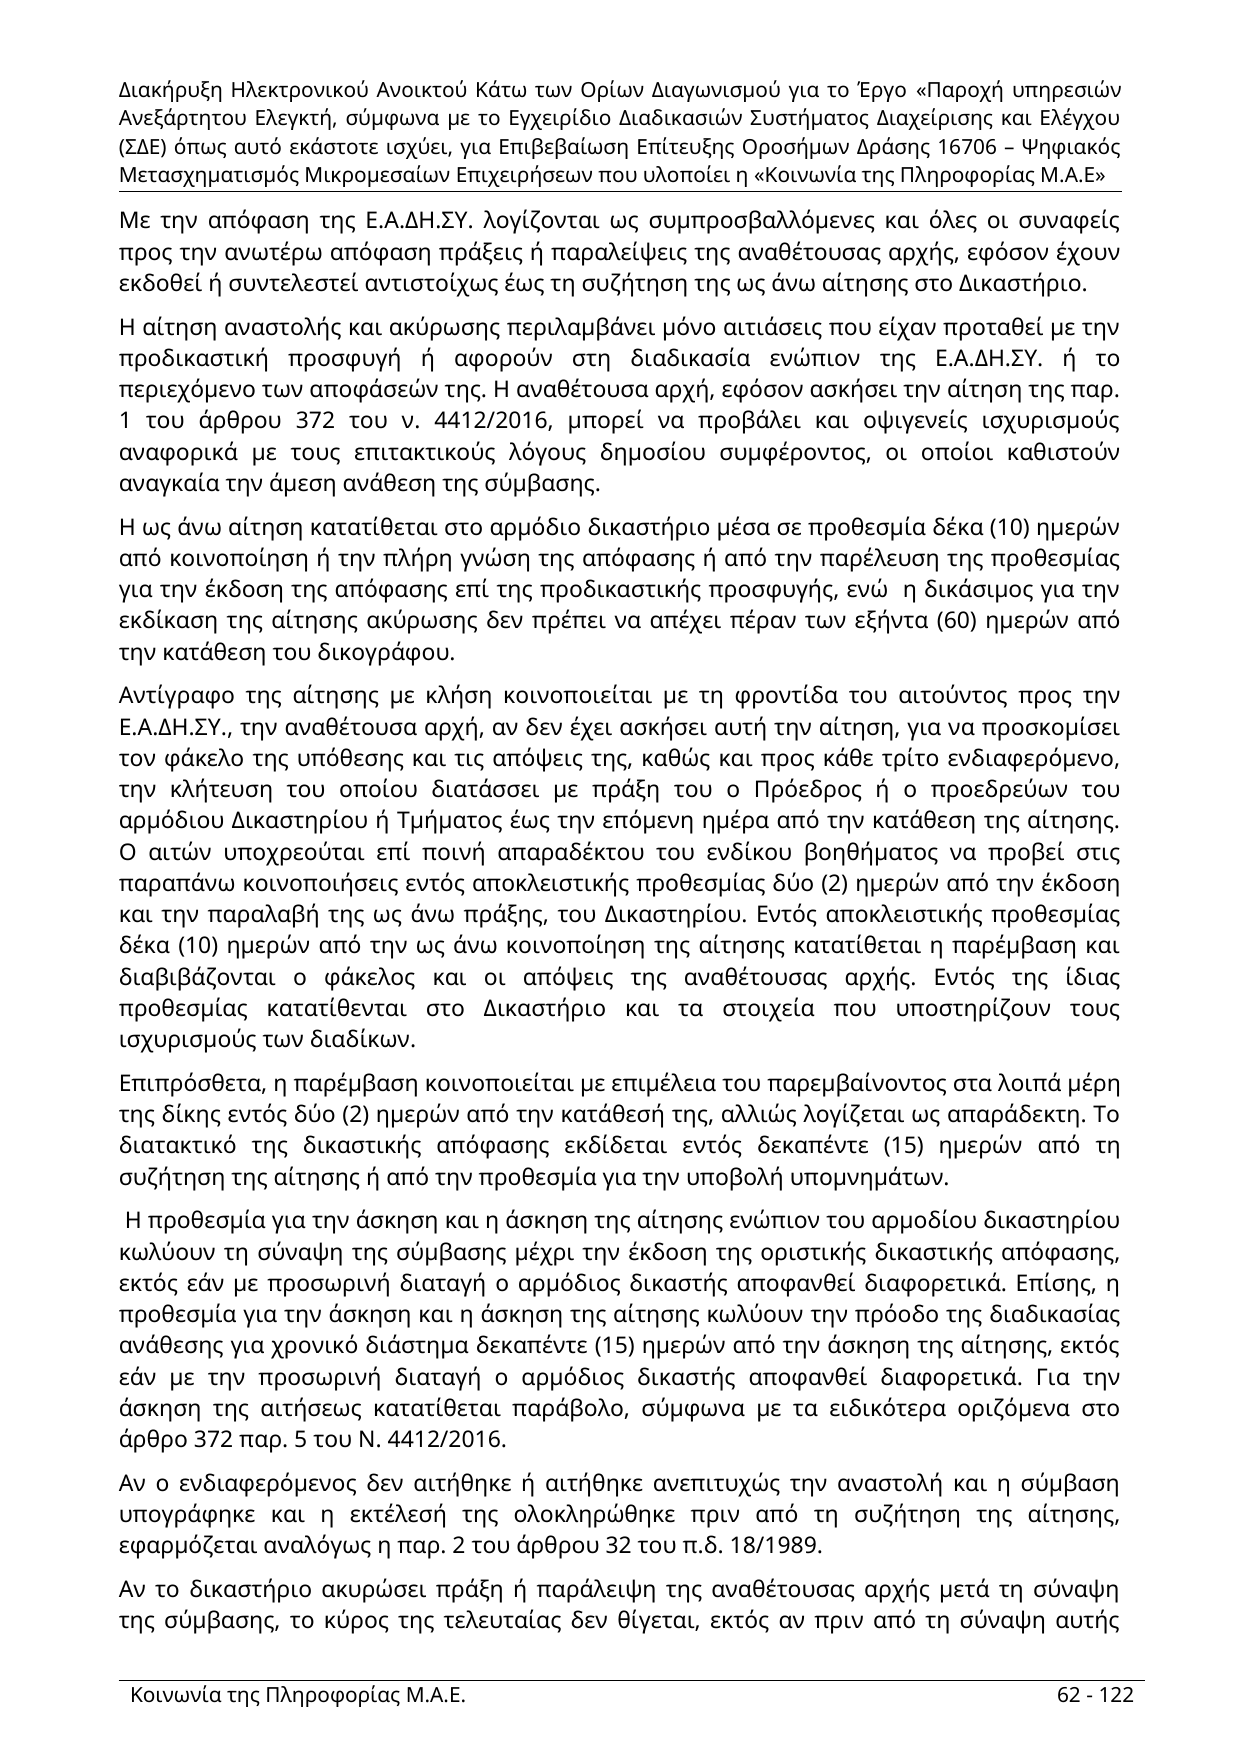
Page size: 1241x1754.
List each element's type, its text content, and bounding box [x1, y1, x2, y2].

text Επιπρόσθετα, η παρέμβαση κοινοποιείται με επιμέλεια του παρεμβαίνοντος στα λοιπά μέρη της δίκης εντός δύο (2) ημερών από την κατάθεσή της, αλλιώς λογίζεται ως απαράδεκτη. Το διατακτικό της δικαστικής απόφασης εκδίδεται εντός δεκαπέντε (15) ημερών από τη συζήτηση της αίτησης ή από την προθεσμία για την υποβολή υπομνημάτων. [118, 1067, 1122, 1192]
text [118, 1573, 1122, 1636]
text Η προθεσμία για την άσκηση και η άσκηση της αίτησης ενώπιον του αρμοδίου δικαστηρίου κωλύουν τη σύναψη της σύμβασης μέχρι την έκδοση της οριστικής δικαστικής απόφασης, εκτός εάν με προσωρινή διαταγή ο αρμόδιος δικαστής αποφανθεί διαφορετικά. Επίσης, η προθεσμία για την άσκηση και η άσκηση της αίτησης κωλύουν την πρόοδο της διαδικασίας ανάθεσης για χρονικό διάστημα δεκαπέντε (15) ημερών από την άσκηση της αίτησης, εκτός εάν με την προσωρινή διαταγή ο αρμόδιος δικαστής αποφανθεί διαφορετικά. Για την άσκηση της αιτήσεως κατατίθεται παράβολο, σύμφωνα με τα ειδικότερα οριζόμενα στο άρθρο 372 παρ. 5 του Ν. 4412/2016. [118, 1204, 1122, 1454]
text Η αίτηση αναστολής και ακύρωσης περιλαμβάνει μόνο αιτιάσεις που είχαν προταθεί με την προδικαστική προσφυγή ή αφορούν στη διαδικασία ενώπιον της Ε.Α.ΔΗ.ΣΥ. ή το περιεχόμενο των αποφάσεών της. Η αναθέτουσα αρχή, εφόσον ασκήσει την αίτηση της παρ. 1 του άρθρου 372 του ν. 4412/2016, μπορεί να προβάλει και οψιγενείς ισχυρισμούς αναφορικά με τους επιτακτικούς λόγους δημοσίου συμφέροντος, οι οποίοι καθιστούν αναγκαία την άμεση ανάθεση της σύμβασης. [118, 311, 1122, 498]
text Αν ο ενδιαφερόμενος δεν αιτήθηκε ή αιτήθηκε ανεπιτυχώς την αναστολή και η σύμβαση υπογράφηκε και η εκτέλεσή της ολοκληρώθηκε πριν από τη συζήτηση της αίτησης, εφαρμόζεται αναλόγως η παρ. 2 του άρθρου 32 του π.δ. 18/1989. [118, 1467, 1122, 1561]
text Αντίγραφο της αίτησης με κλήση κοινοποιείται με τη φροντίδα του αιτούντος προς την Ε.Α.ΔΗ.ΣΥ., την αναθέτουσα αρχή, αν δεν έχει ασκήσει αυτή την αίτηση, για να προσκομίσει τον φάκελο της υπόθεσης και τις απόψεις της, καθώς και προς κάθε τρίτο ενδιαφερόμενο, την κλήτευση του οποίου διατάσσει με πράξη του ο Πρόεδρος ή ο προεδρεύων του αρμόδιου Δικαστηρίου ή Τμήματος έως την επόμενη ημέρα από την κατάθεση της αίτησης. Ο αιτών υποχρεούται επί ποινή απαραδέκτου του ενδίκου βοηθήματος να προβεί στις παραπάνω κοινοποιήσεις εντός αποκλειστικής προθεσμίας δύο (2) ημερών από την έκδοση και την παραλαβή της ως άνω πράξης, του Δικαστηρίου. Εντός αποκλειστικής προθεσμίας δέκα (10) ημερών από την ως άνω κοινοποίηση της αίτησης κατατίθεται η παρέμβαση και διαβιβάζονται ο φάκελος και οι απόψεις της αναθέτουσας αρχής. Εντός της ίδιας προθεσμίας κατατίθενται στο Δικαστήριο και τα στοιχεία που υποστηρίζουν τους ισχυρισμούς των διαδίκων. [118, 679, 1122, 1054]
text Με την απόφαση της Ε.Α.ΔΗ.ΣΥ. λογίζονται ως συμπροσβαλλόμενες και όλες οι συναφείς προς την ανωτέρω απόφαση πράξεις ή παραλείψεις της αναθέτουσας αρχής, εφόσον έχουν εκδοθεί ή συντελεστεί αντιστοίχως έως τη συζήτηση της ως άνω αίτησης στο Δικαστήριο. [118, 204, 1122, 298]
text Η ως άνω αίτηση κατατίθεται στο αρμόδιο δικαστήριο μέσα σε προθεσμία δέκα (10) ημερών από κοινοποίηση ή την πλήρη γνώση της απόφασης ή από την παρέλευση της προθεσμίας για την έκδοση της απόφασης επί της προδικαστικής προσφυγής, ενώ η δικάσιμος για την εκδίκαση της αίτησης ακύρωσης δεν πρέπει να απέχει πέραν των εξήντα (60) ημερών από την κατάθεση του δικογράφου. [118, 511, 1122, 667]
